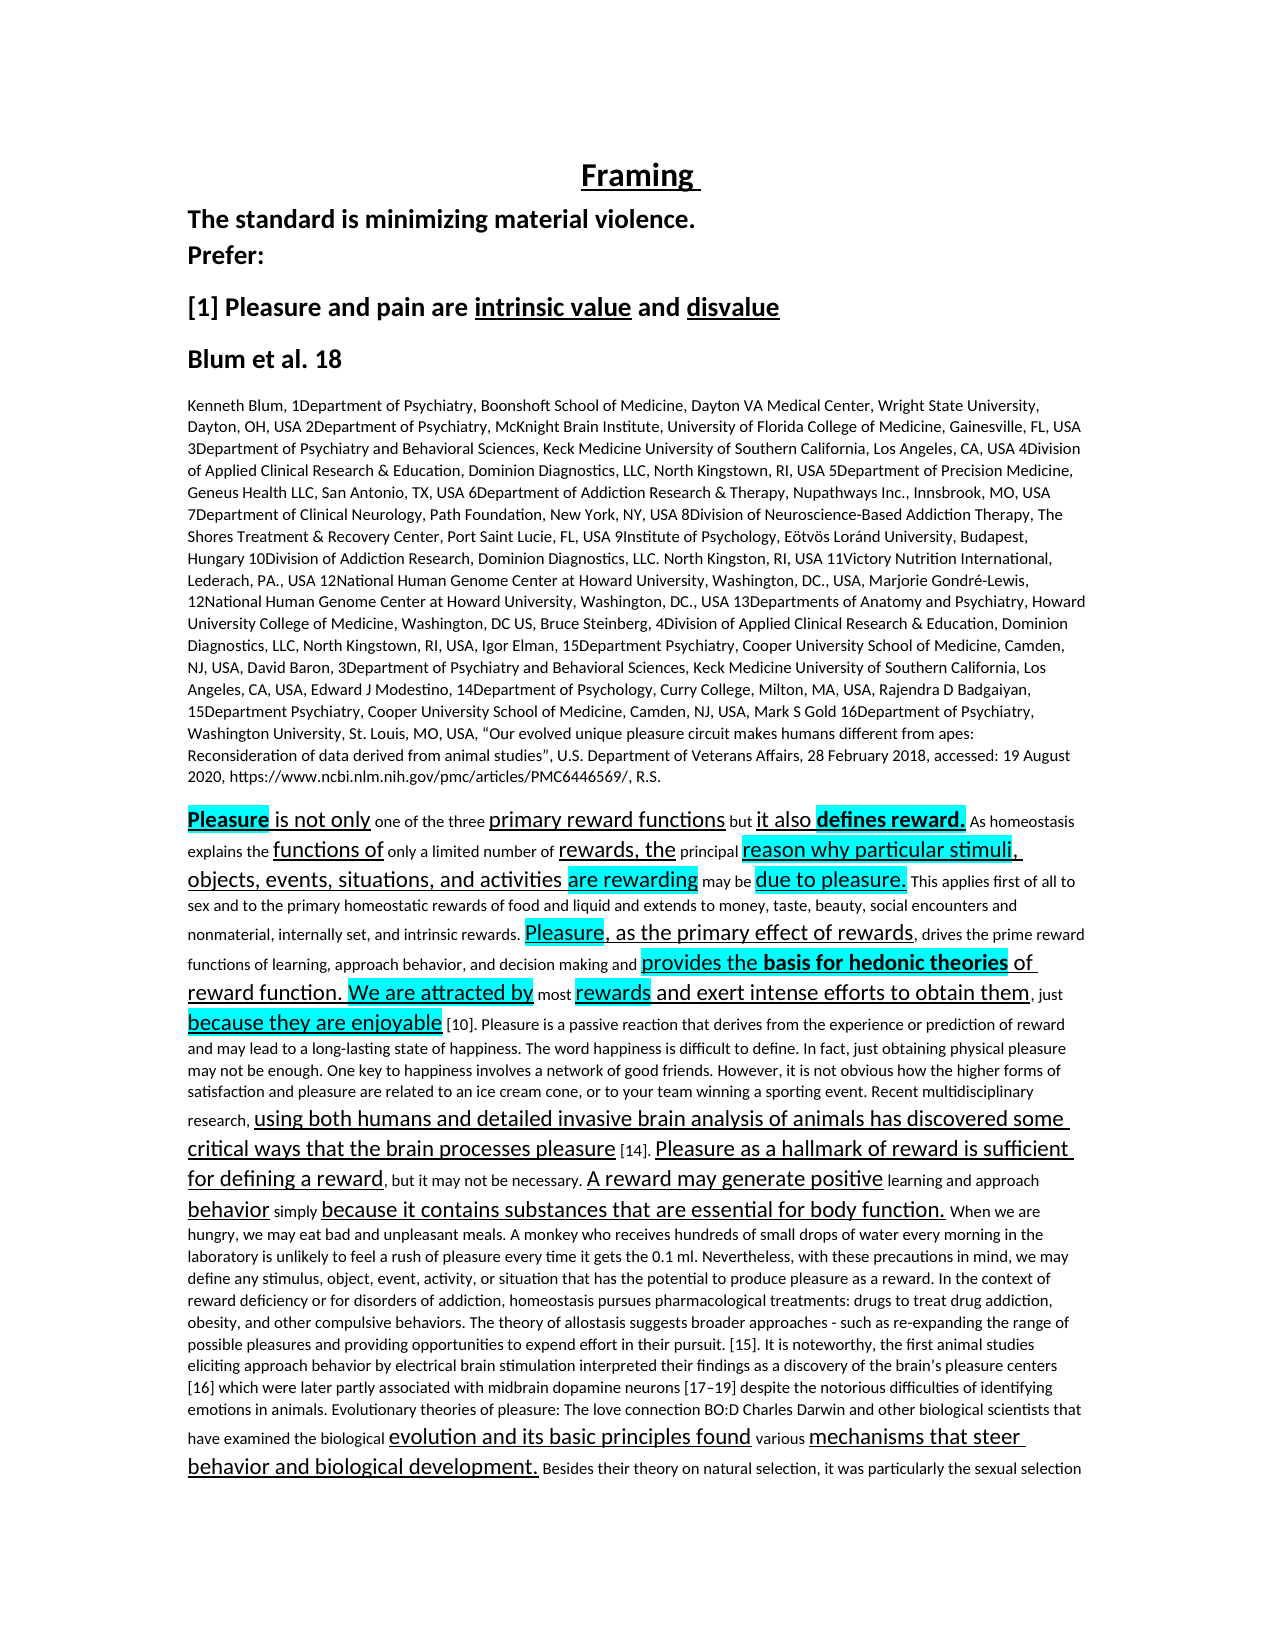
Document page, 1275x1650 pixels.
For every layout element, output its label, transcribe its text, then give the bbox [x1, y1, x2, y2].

text Prefer: [187, 238, 1087, 271]
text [187, 805, 1087, 1480]
text Blum et al. 18 [187, 342, 1087, 376]
text Kenneth Blum, 1Department of Psychiatry, Boonshoft School of Medicine, Dayton VA Medical Center, Wright State University, Dayton, OH, USA 2Department of Psychiatry, McKnight Brain Institute, University of Florida College of Medicine, Gainesville, FL, USA 3Department of Psychiatry and Behavioral Sciences, Keck Medicine University of Southern California, Los Angeles, CA, USA 4Division of Applied Clinical Research & Education, Dominion Diagnostics, LLC, North Kingstown, RI, USA 5Department of Precision Medicine, Geneus Health LLC, San Antonio, TX, USA 6Department of Addiction Research & Therapy, Nupathways Inc., Innsbrook, MO, USA 7Department of Clinical Neurology, Path Foundation, New York, NY, USA 8Division of Neuroscience-Based Addiction Therapy, The Shores Treatment & Recovery Center, Port Saint Lucie, FL, USA 9Institute of Psychology, Eötvös Loránd University, Budapest, Hungary 10Division of Addiction Research, Dominion Diagnostics, LLC. North Kingston, RI, USA 11Victory Nutrition International, Lederach, PA., USA 12National Human Genome Center at Howard University, Washington, DC., USA, Marjorie Gondré-Lewis, 12National Human Genome Center at Howard University, Washington, DC., USA 13Departments of Anatomy and Psychiatry, Howard University College of Medicine, Washington, DC US, Bruce Steinberg, 4Division of Applied Clinical Research & Education, Dominion Diagnostics, LLC, North Kingstown, RI, USA, Igor Elman, 15Department Psychiatry, Cooper University School of Medicine, Camden, NJ, USA, David Baron, 3Department of Psychiatry and Behavioral Sciences, Keck Medicine University of Southern California, Los Angeles, CA, USA, Edward J Modestino, 14Department of Psychology, Curry College, Milton, MA, USA, Rajendra D Badgaiyan, 15Department Psychiatry, Cooper University School of Medicine, Camden, NJ, USA, Mark S Gold 16Department of Psychiatry, Washington University, St. Louis, MO, USA, “Our evolved unique pleasure circuit makes humans different from apes: Reconsideration of data derived from animal studies”, U.S. Department of Veterans Affairs, 28 February 2018, accessed: 19 August 2020, https://www.ncbi.nlm.nih.gov/pmc/articles/PMC6446569/, R.S. [187, 395, 1087, 787]
subtitle The standard is minimizing material violence. [187, 202, 1087, 235]
subtitle Framing [187, 154, 1087, 195]
text [1] Pleasure and pain are intrinsic value and disvalue [187, 290, 1087, 323]
